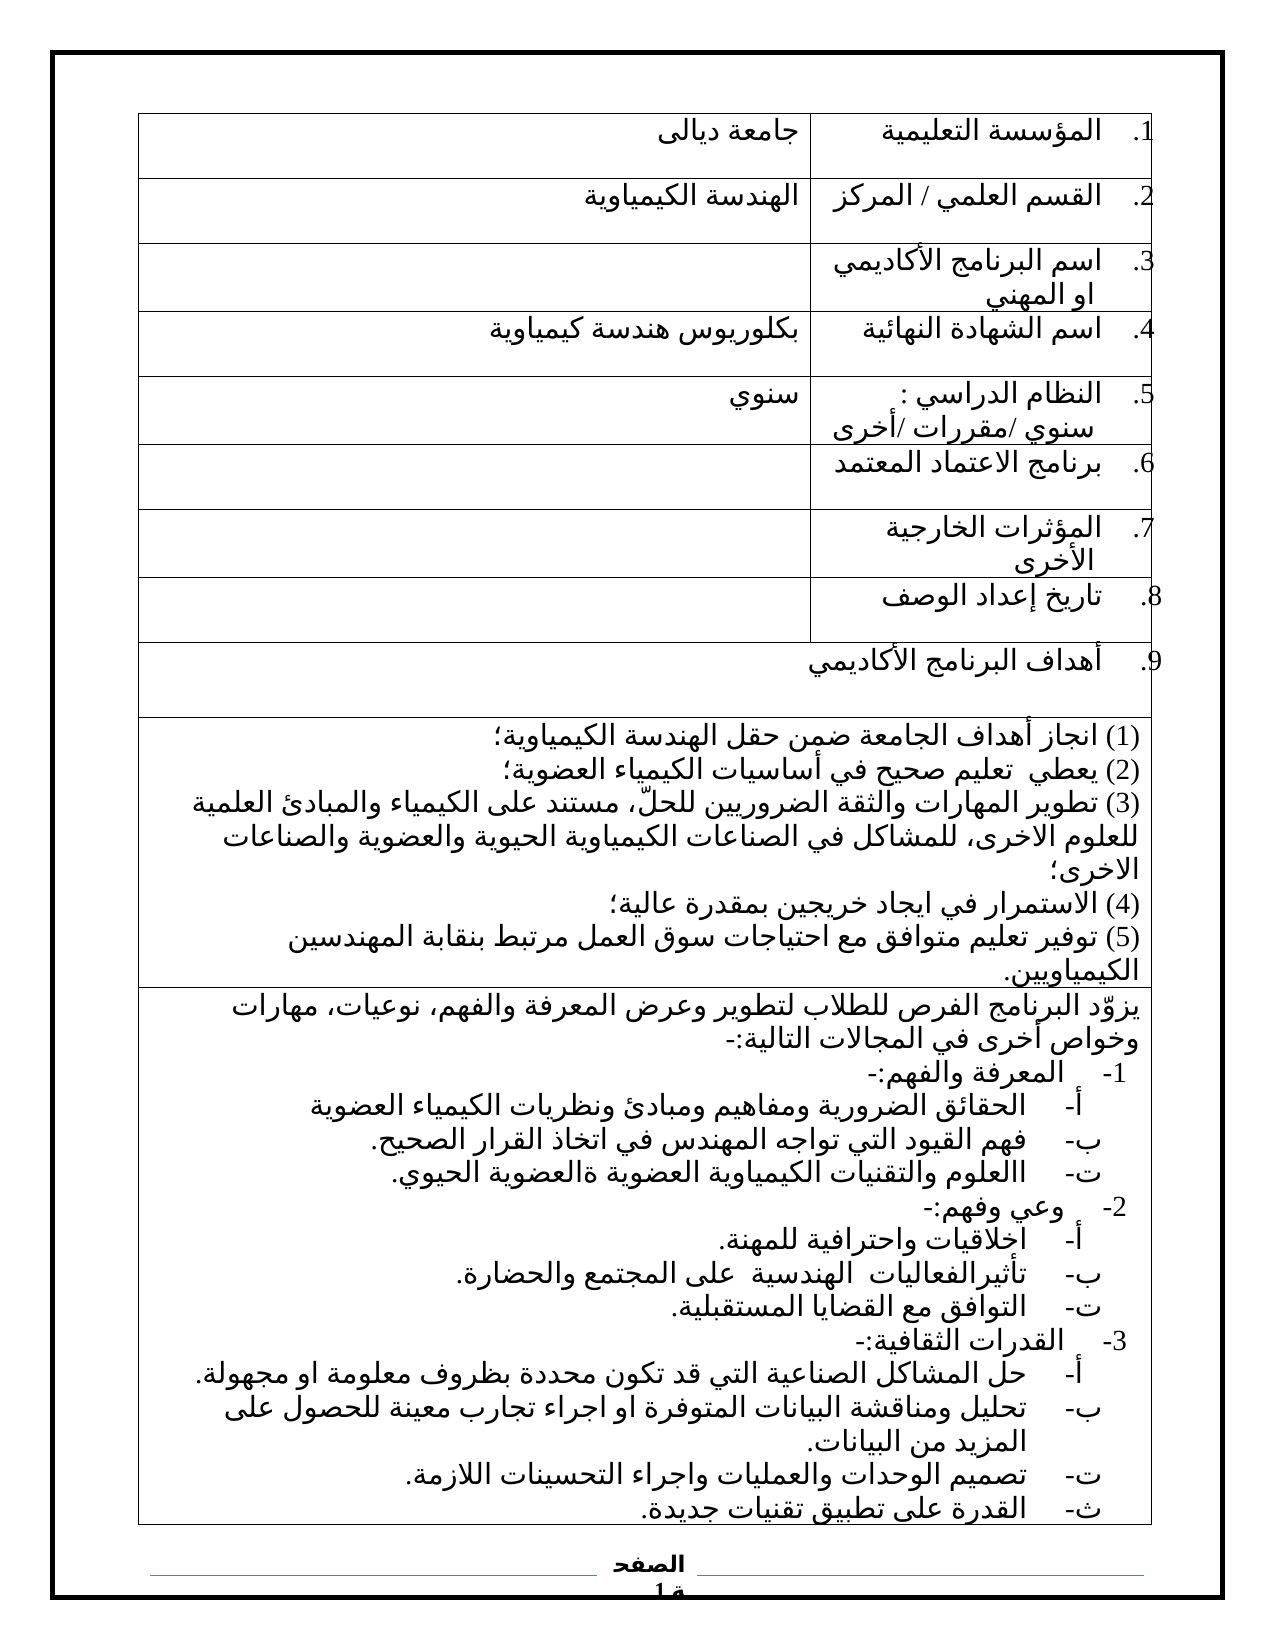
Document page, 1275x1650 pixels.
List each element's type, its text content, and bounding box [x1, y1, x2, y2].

table_cell [139, 578, 810, 642]
table_cell بكلوريوس هندسة كيمياوية [139, 312, 810, 376]
table_cell برنامج الاعتماد المعتمد [811, 445, 1151, 509]
table_cell [139, 244, 810, 311]
table_header المؤسسة التعليمية [811, 114, 1151, 177]
table_cell النظام الدراسي : سنوي /مقررات /أخرى [1095, 377, 1151, 444]
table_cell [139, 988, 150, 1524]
table_cell أهداف البرنامج الأكاديمي [139, 643, 1151, 717]
table_cell [139, 510, 810, 577]
table_cell سنوي [139, 377, 810, 444]
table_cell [1065, 988, 1151, 1524]
table_cell اسم الشهادة النهائية [811, 312, 1151, 376]
table_cell القسم العلمي / المركز [811, 179, 1151, 242]
table_cell [139, 445, 810, 509]
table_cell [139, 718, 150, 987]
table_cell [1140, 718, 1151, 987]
table_cell الهندسة الكيمياوية [139, 179, 810, 242]
table_cell تاريخ إعداد الوصف [811, 578, 1151, 642]
table_header جامعة ديالى [139, 114, 810, 177]
